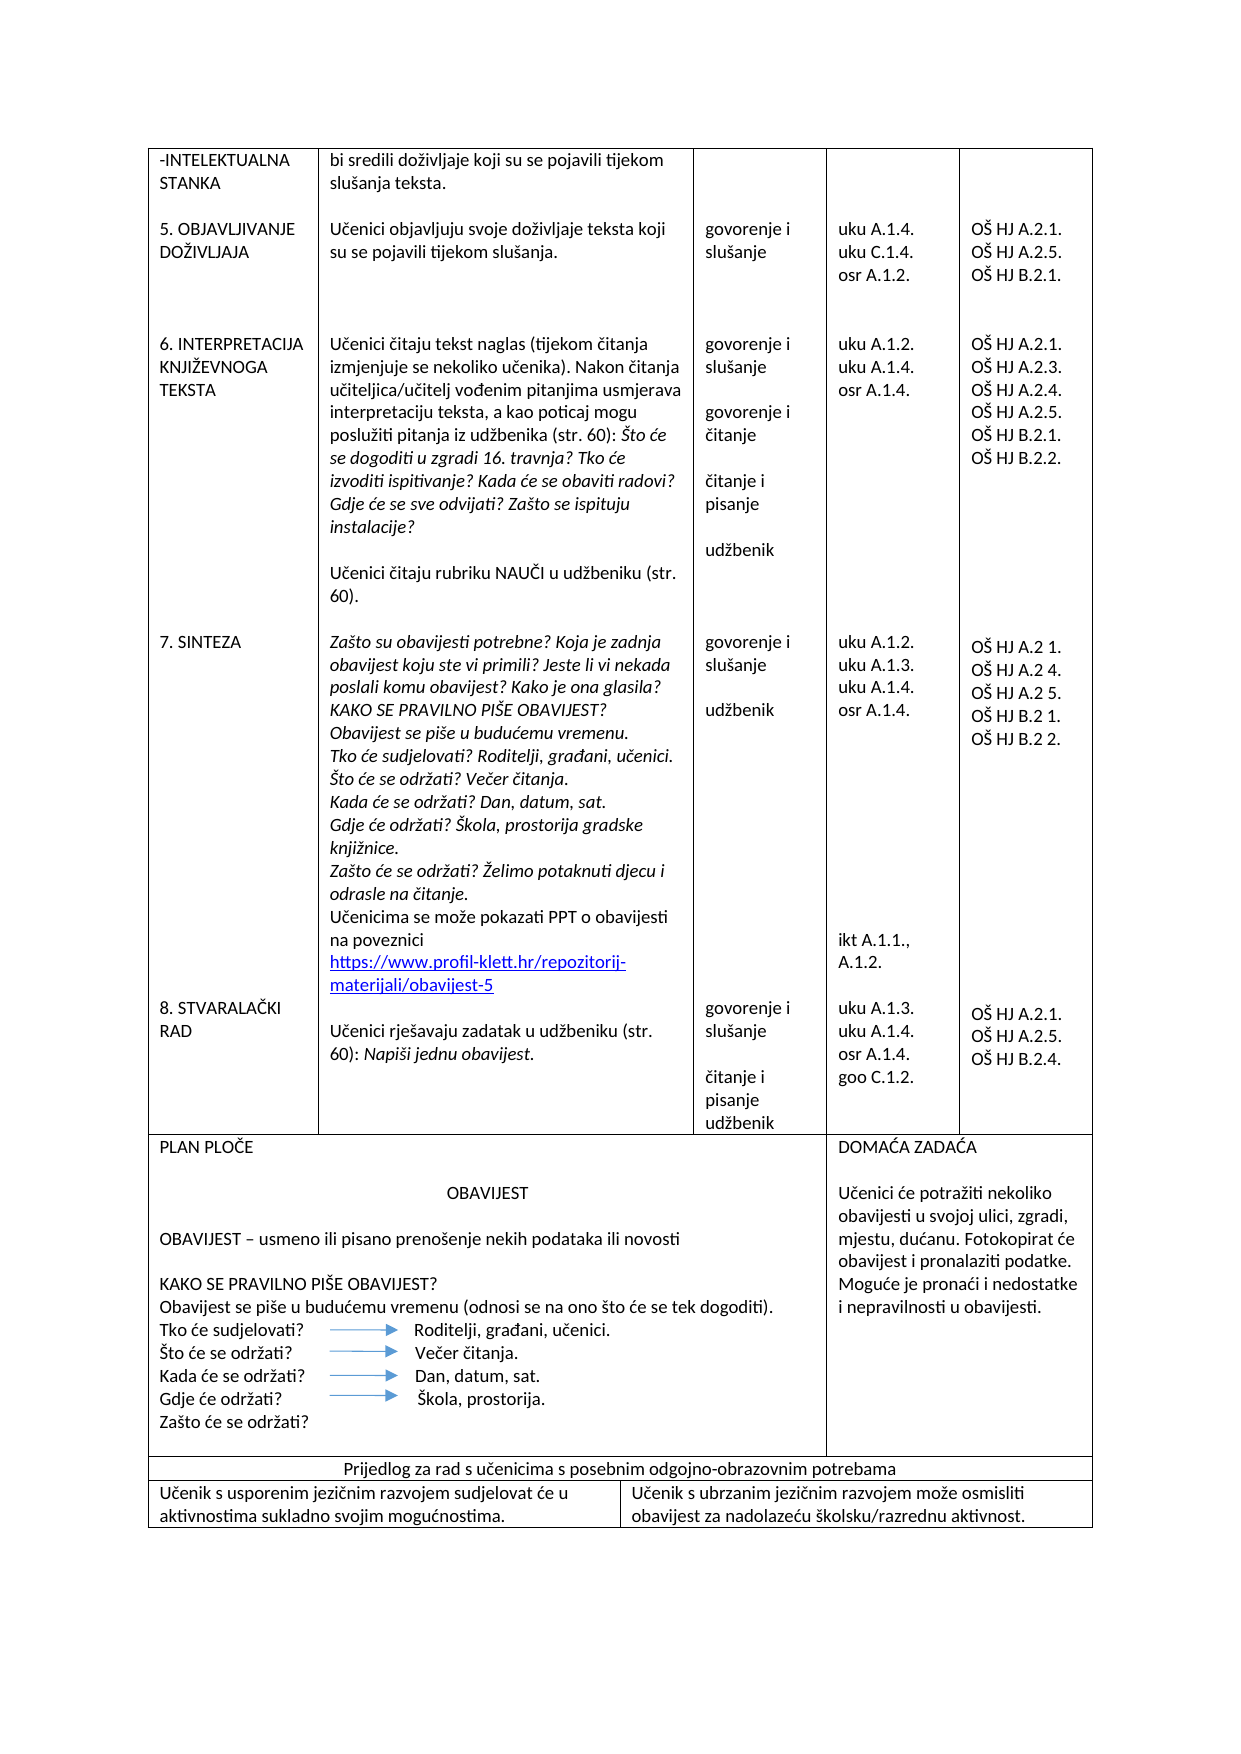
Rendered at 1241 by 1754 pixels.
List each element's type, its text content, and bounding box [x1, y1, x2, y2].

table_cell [827, 149, 959, 1134]
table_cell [694, 149, 826, 1134]
table_cell DOMAĆA ZADAĆA Učenici će potražiti nekoliko obavijesti u svojoj ulici, zgradi, mjestu, dućanu. Fotokopirat će obavijest i pronalaziti podatke. Moguće je pronaći i nedostatke i nepravilnosti u obavijesti. [827, 1135, 1092, 1456]
table_cell Učenik s ubrzanim jezičnim razvojem može osmisliti obavijest za nadolazeću školsku/razrednu aktivnost. [621, 1481, 1092, 1527]
table_cell Učenik s usporenim jezičnim razvojem sudjelovat će u aktivnostima sukladno svojim mogućnostima. [149, 1481, 620, 1527]
table_cell Prijedlog za rad s učenicima s posebnim odgojno-obrazovnim potrebama [149, 1457, 1092, 1480]
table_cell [149, 149, 318, 1134]
table_cell PLAN PLOČE OBAVIJEST OBAVIJEST – usmeno ili pisano prenošenje nekih podataka ili novosti KAKO SE PRAVILNO PIŠE OBAVIJEST? Obavijest se piše u budućemu vremenu (odnosi se na ono što će se tek dogoditi). Tko će sudjelovati? Roditelji, građani, učenici. Što će se održati? Večer čitanja. Kada će se održati? Dan, datum, sat. Gdje će održati? Škola, prostorija. Zašto će se održati? [149, 1135, 826, 1456]
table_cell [960, 149, 1092, 1134]
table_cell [319, 149, 693, 1134]
